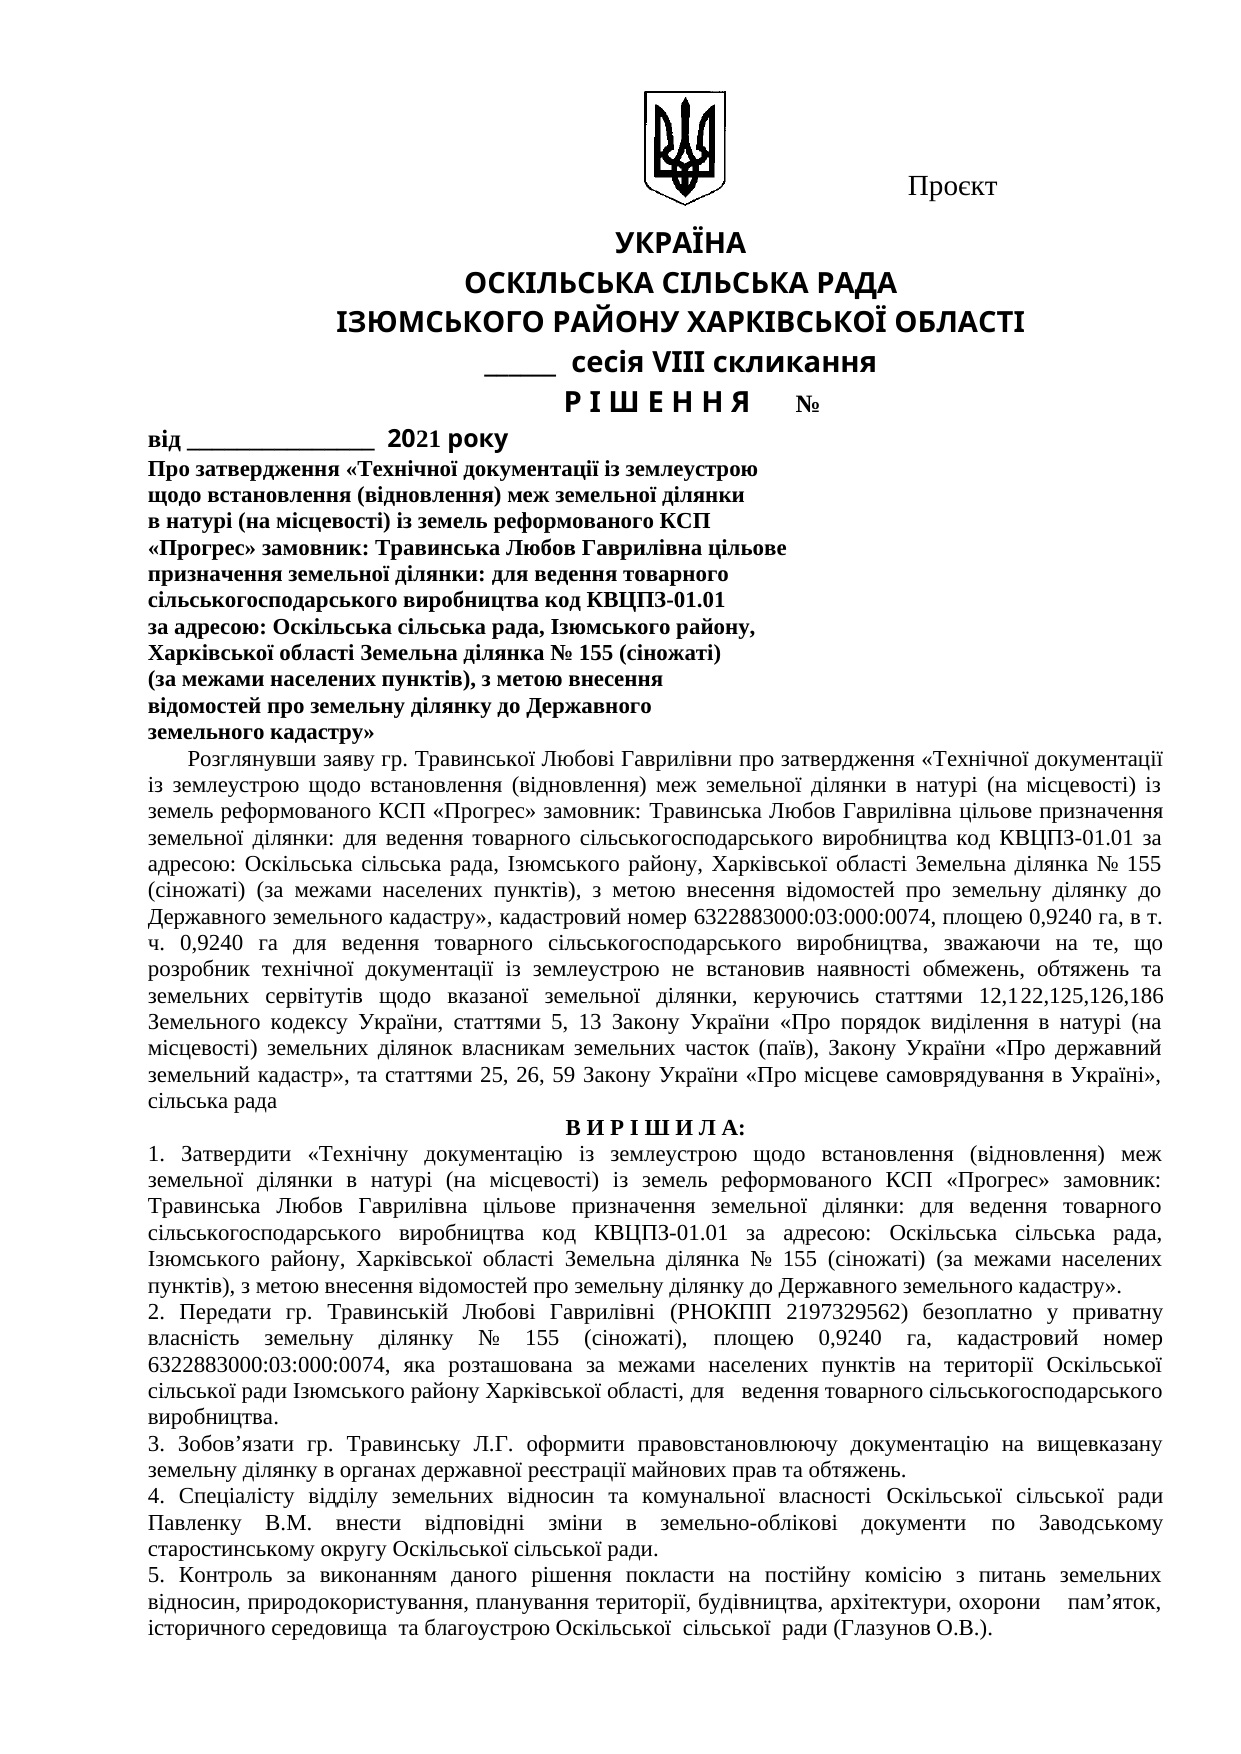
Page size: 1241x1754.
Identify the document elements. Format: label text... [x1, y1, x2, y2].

text 4. Спеціалісту відділу земельних відносин та комунальної власності Оскільської сільської ради Павленку В.М. внести відповідні зміни в земельно-облікові документи по Заводському старостинському округу Оскільської сільської ради. [148, 1482, 1163, 1562]
text в натурі (на місцевості) із земель реформованого КСП [148, 507, 1163, 534]
text (за межами населених пунктів), з метою внесення [148, 666, 1163, 692]
text призначення земельної ділянки: для ведення товарного [148, 560, 1163, 586]
text Харківської області Земельна ділянка № 155 (сіножаті) [148, 639, 1163, 666]
text 3. Зобов’язати гр. Травинську Л.Г. оформити правовстановлюючу документацію на вищевказану земельну ділянку в органах державної реєстрації майнових прав та обтяжень. [148, 1430, 1163, 1482]
text земельного кадастру» [148, 718, 1163, 744]
text відомостей про земельну ділянку до Державного [148, 692, 1163, 718]
text УКРАЇНА [198, 222, 1163, 262]
text за адресою: Оскільська сільська рада, Ізюмського району, [148, 613, 1163, 639]
text 2. Передати гр. Травинській Любові Гаврилівні (РНОКПП 2197329562) безоплатно у приватну власність земельну ділянку № 155 (сіножаті), площею 0,9240 га, кадастровий номер 6322883000:03:000:0074, яка розташована за межами населених пунктів на території Оскільської сільської ради Ізюмського району Харківської області, для ведення товарного сільськогосподарського виробництва. [148, 1298, 1163, 1430]
text В И Р І Ш И Л А: [148, 1113, 1163, 1140]
text «Прогрес» замовник: Травинська Любов Гаврилівна цільове [148, 534, 1163, 560]
text ІЗЮМСЬКОГО РАЙОНУ ХАРКІВСЬКОЇ ОБЛАСТІ [198, 302, 1163, 341]
text ______ сесія VІІІ скликання [198, 341, 1163, 381]
text Р І Ш Е Н Н Я № [198, 381, 1163, 421]
text від _______________ 2021 року [148, 421, 1163, 455]
text сільськогосподарського виробництва код КВЦПЗ-01.01 [148, 586, 1163, 613]
text ОСКІЛЬСЬКА СІЛЬСЬКА РАДА [198, 262, 1163, 302]
text Про затвердження «Технічної документації із землеустрою [148, 455, 1163, 481]
text 1. Затвердити «Технічну документацію із землеустрою щодо встановлення (відновлення) меж земельної ділянки в натурі (на місцевості) із земель реформованого КСП «Прогрес» замовник: Травинська Любов Гаврилівна цільове призначення земельної ділянки: для ведення товарного сільськогосподарського виробництва код КВЦПЗ-01.01 за адресою: Оскільська сільська рада, Ізюмського району, Харківської області Земельна ділянка № 155 (сіножаті) (за межами населених пунктів), з метою внесення відомостей про земельну ділянку до Державного земельного кадастру». [148, 1140, 1163, 1298]
text 5. Контроль за виконанням даного рішення покласти на постійну комісію з питань земельних відносин, природокористування, планування території, будівництва, архітектури, охорони пам’яток, історичного середовища та благоустрою Оскільської сільської ради (Глазунов О.В.). [148, 1562, 1163, 1641]
text Розглянувши заяву гр. Травинської Любові Гаврилівни про затвердження «Технічної документації із землеустрою щодо встановлення (відновлення) меж земельної ділянки в натурі (на місцевості) із земель реформованого КСП «Прогрес» замовник: Травинська Любов Гаврилівна цільове призначення земельної ділянки: для ведення товарного сільськогосподарського виробництва код КВЦПЗ-01.01 за адресою: Оскільська сільська рада, Ізюмського району, Харківської області Земельна ділянка № 155 (сіножаті) (за межами населених пунктів), з метою внесення відомостей про земельну ділянку до Державного земельного кадастру», кадастровий номер 6322883000:03:000:0074, площею 0,9240 га, в т. ч. 0,9240 га для ведення товарного сільськогосподарського виробництва, зважаючи на те, що розробник технічної документації із землеустрою не встановив наявності обмежень, обтяжень та земельних сервітутів щодо вказаної земельної ділянки, керуючись статтями 12,122,125,126,186 Земельного кодексу України, статтями 5, 13 Закону України «Про порядок виділення в натурі (на місцевості) земельних ділянок власникам земельних часток (паїв), Закону України «Про державний земельний кадастр», та статтями 25, 26, 59 Закону України «Про місцеве самоврядування в Україні», сільська рада [148, 744, 1163, 1113]
table_header Проєкт [148, 89, 1167, 222]
text щодо встановлення (відновлення) меж земельної ділянки [148, 481, 1163, 507]
